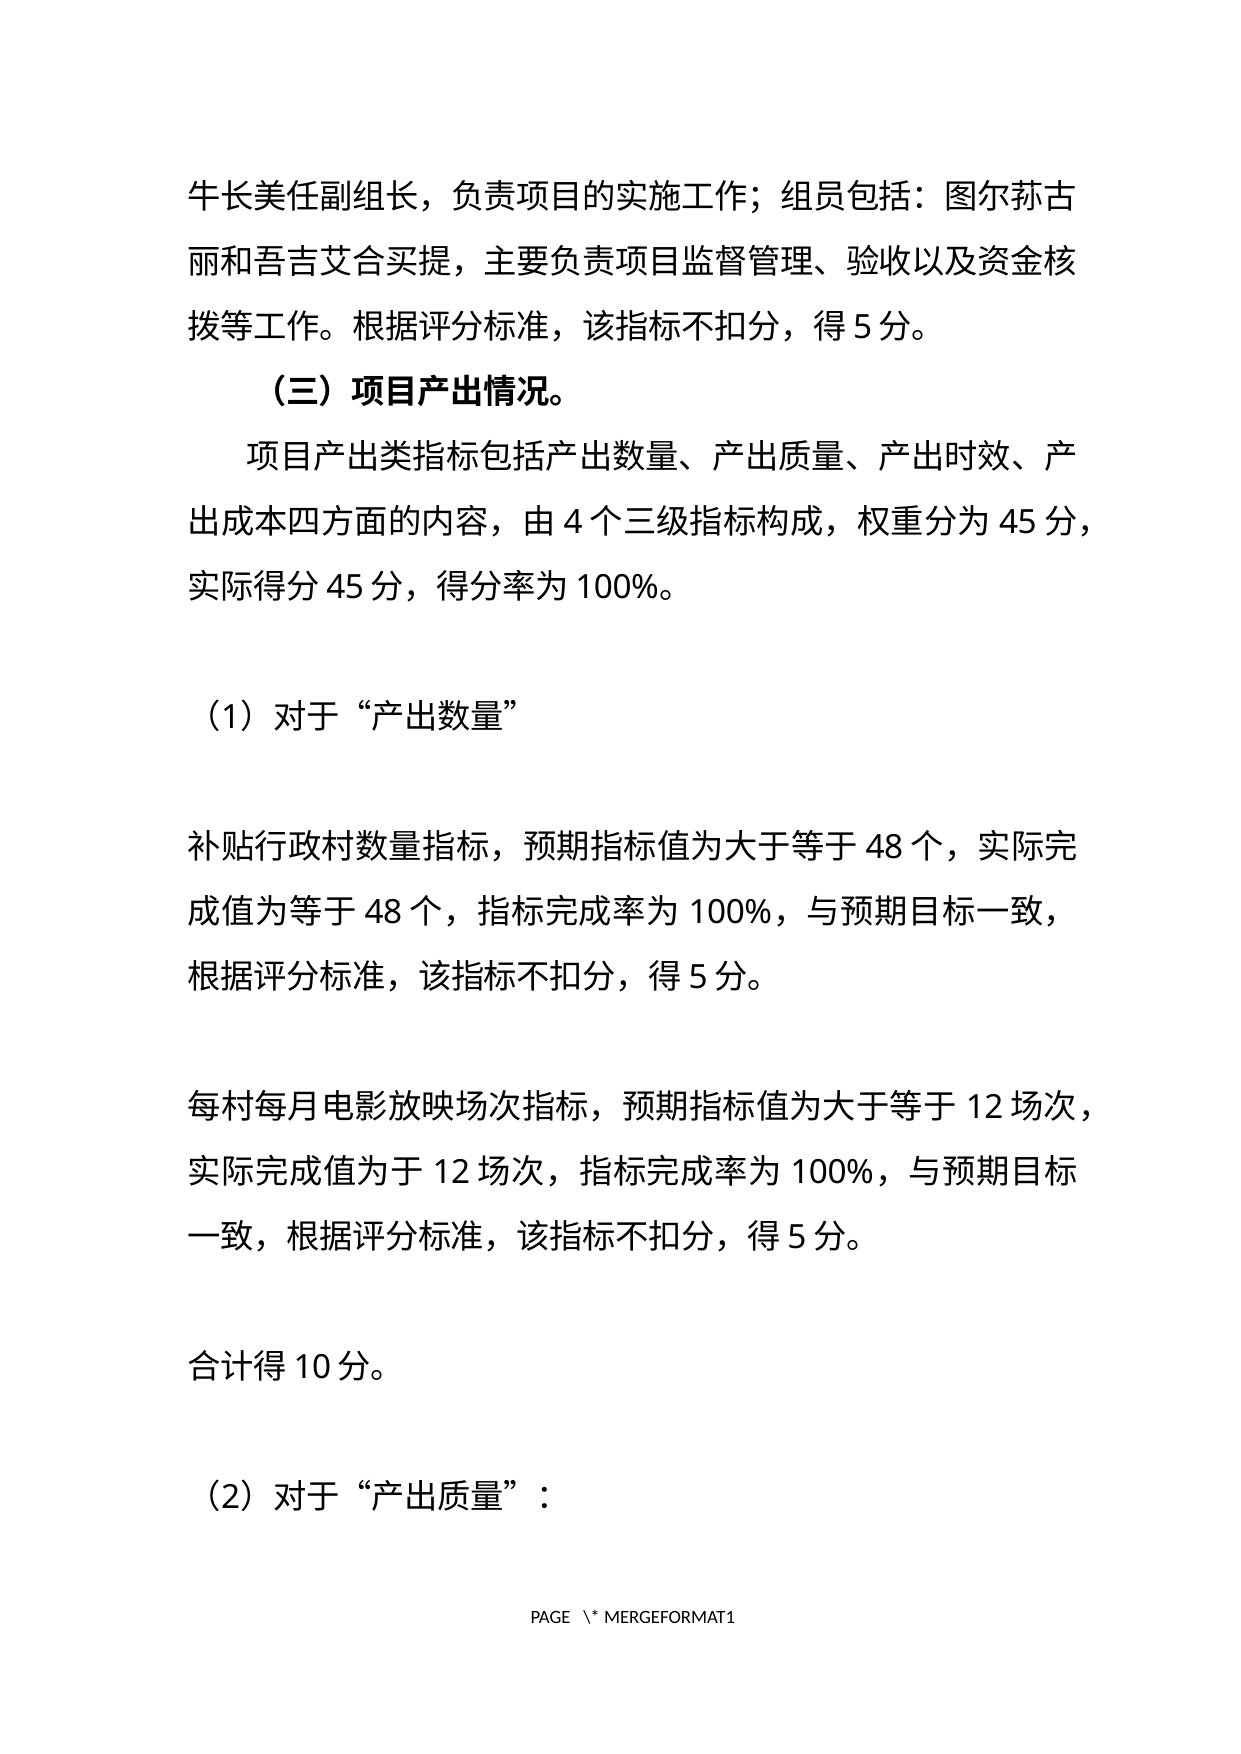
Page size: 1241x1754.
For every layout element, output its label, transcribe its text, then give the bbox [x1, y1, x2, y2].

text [187, 422, 1078, 1527]
text （三）项目产出情况。 [187, 357, 1078, 422]
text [187, 162, 1078, 357]
